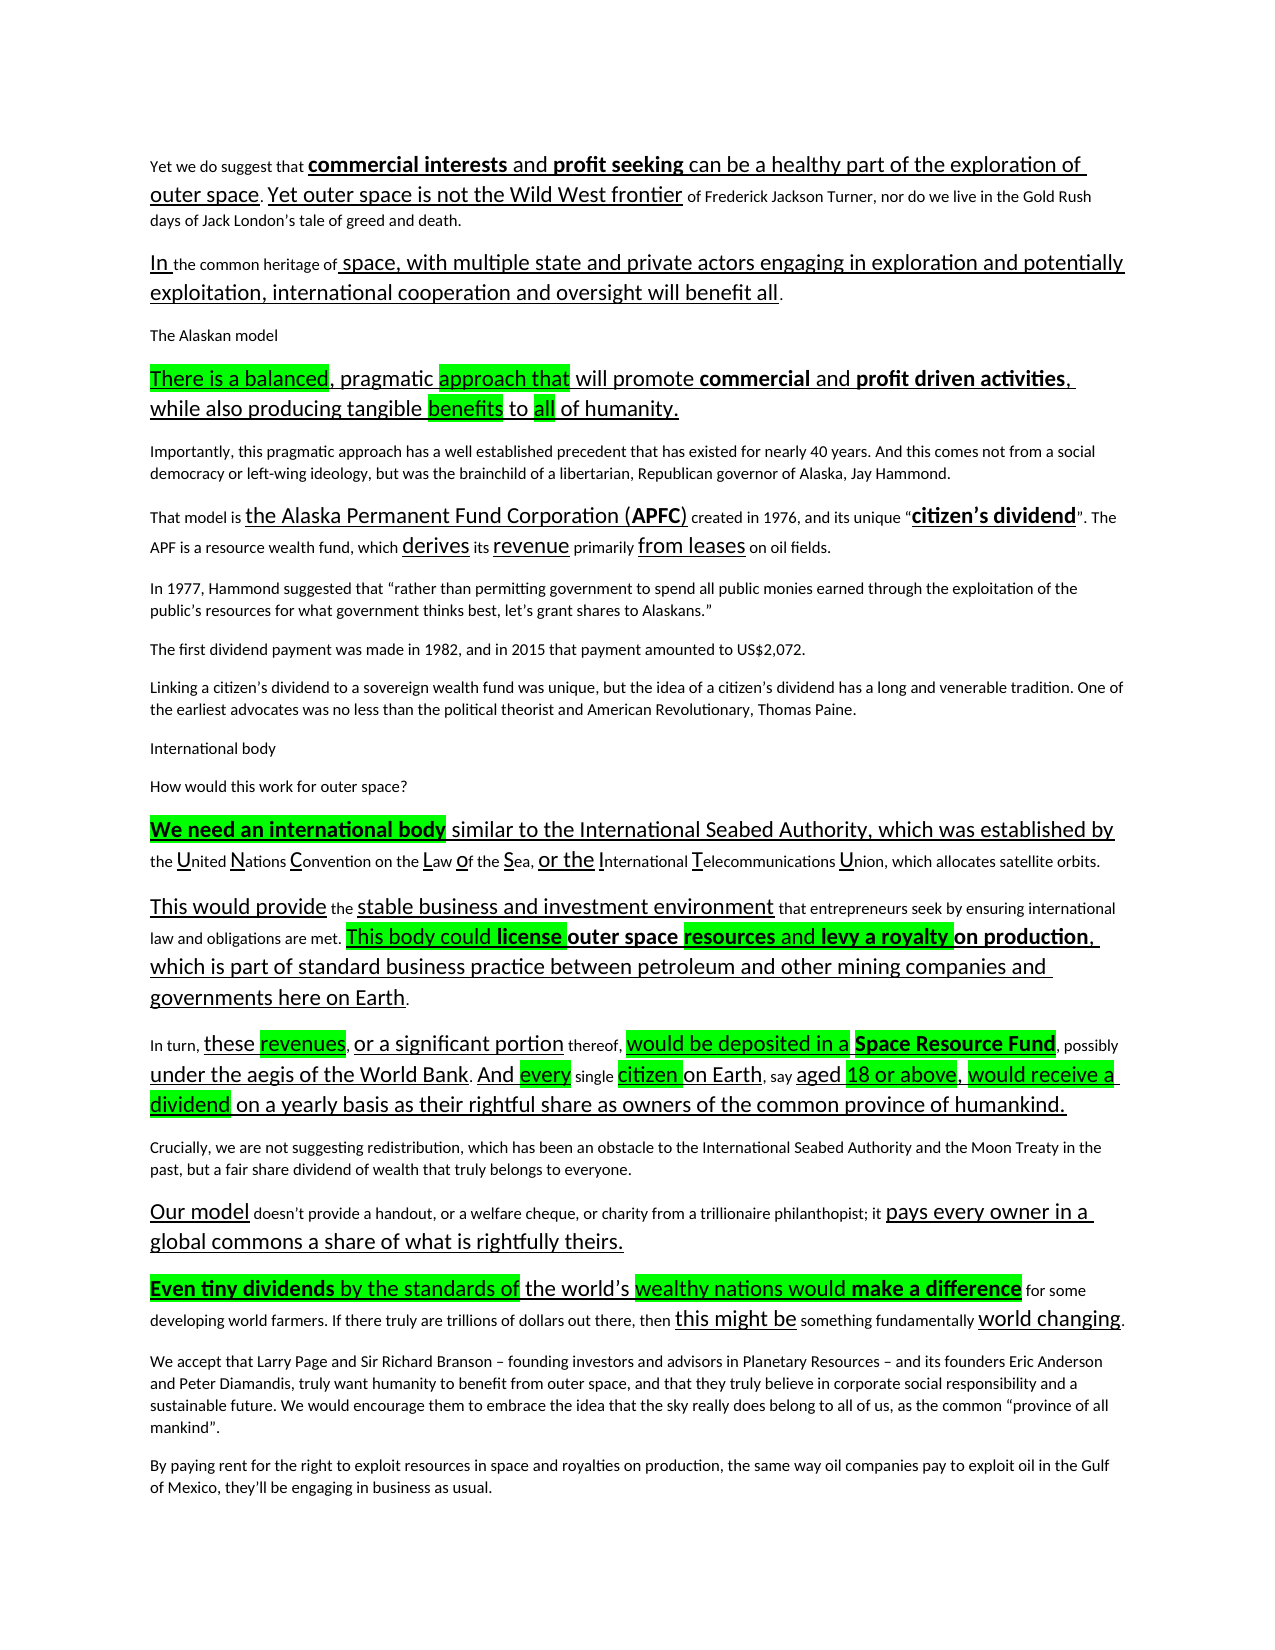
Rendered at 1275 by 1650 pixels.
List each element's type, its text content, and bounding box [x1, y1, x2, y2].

text The Alaskan model [150, 325, 1125, 346]
text We accept that Larry Page and Sir Richard Branson – founding investors and advisors in Planetary Resources – and its founders Eric Anderson and Peter Diamandis, truly want humanity to benefit from outer space, and that they truly believe in corporate social responsibility and a sustainable future. We would encourage them to embrace the idea that the sky really does belong to all of us, as the common “province of all mankind”. [150, 1351, 1125, 1437]
text Crucially, we are not suggesting redistribution, which has been an obstacle to the International Seabed Authority and the Moon Treaty in the past, but a fair share dividend of wealth that truly belongs to everyone. [150, 1137, 1125, 1179]
text This would provide the stable business and investment environment that entrepreneurs seek by ensuring international law and obligations are met. This body could license outer space resources and levy a royalty on production, which is part of standard business practice between petroleum and other mining companies and governments here on Earth. [150, 892, 1125, 1011]
text International body [150, 738, 1125, 758]
text Our model doesn’t provide a handout, or a welfare cheque, or charity from a trillionaire philanthopist; it pays every owner in a global commons a share of what is rightfully theirs. [150, 1197, 1125, 1256]
text Importantly, this pragmatic approach has a well established precedent that has existed for nearly 40 years. And this comes not from a social democracy or left-wing ideology, but was the brainchild of a libertarian, Republican governor of Alaska, Jay Hammond. [150, 441, 1125, 483]
text How would this work for outer space? [150, 776, 1125, 797]
text In the common heritage of space, with multiple state and private actors engaging in exploration and potentially exploitation, international cooperation and oversight will benefit all. [150, 248, 1125, 307]
text We need an international body similar to the International Seabed Authority, which was established by the United Nations Convention on the Law of the Sea, or the International Telecommunications Union, which allocates satellite orbits. [150, 815, 1125, 873]
text Linking a citizen’s dividend to a sovereign wealth fund was unique, but the idea of a citizen’s dividend has a long and venerable tradition. One of the earliest advocates was no less than the political theorist and American Revolutionary, Thomas Paine. [150, 677, 1125, 720]
text In turn, these revenues, or a significant portion thereof, would be deposited in a Space Resource Fund, possibly under the aegis of the World Bank. And every single citizen on Earth, say aged 18 or above, would receive a dividend on a yearly basis as their rightful share as owners of the common province of humankind. [150, 1029, 1125, 1118]
text Even tiny dividends by the standards of the world’s wealthy nations would make a difference for some developing world farmers. If there truly are trillions of dollars out there, then this might be something fundamentally world changing. [150, 1274, 1125, 1333]
text There is a balanced, pragmatic approach that will promote commercial and profit driven activities, while also producing tangible benefits to all of humanity. [150, 364, 1125, 422]
text By paying rent for the right to exploit resources in space and royalties on production, the same way oil companies pay to exploit oil in the Gulf of Mexico, they’ll be engaging in business as usual. [150, 1456, 1125, 1498]
text In 1977, Hammond suggested that “rather than permitting government to spend all public monies earned through the exploitation of the public’s resources for what government thinks best, let’s grant shares to Alaskans.” [150, 578, 1125, 621]
text Yet we do suggest that commercial interests and profit seeking can be a healthy part of the exploration of outer space. Yet outer space is not the Wild West frontier of Frederick Jackson Turner, nor do we live in the Gold Rush days of Jack London’s tale of greed and death. [150, 150, 1125, 230]
text That model is the Alaska Permanent Fund Corporation (APFC) created in 1976, and its unique “citizen’s dividend”. The APF is a resource wealth fund, which derives its revenue primarily from leases on oil fields. [150, 501, 1125, 560]
text The first dividend payment was made in 1982, and in 2015 that payment amounted to US$2,072. [150, 639, 1125, 659]
